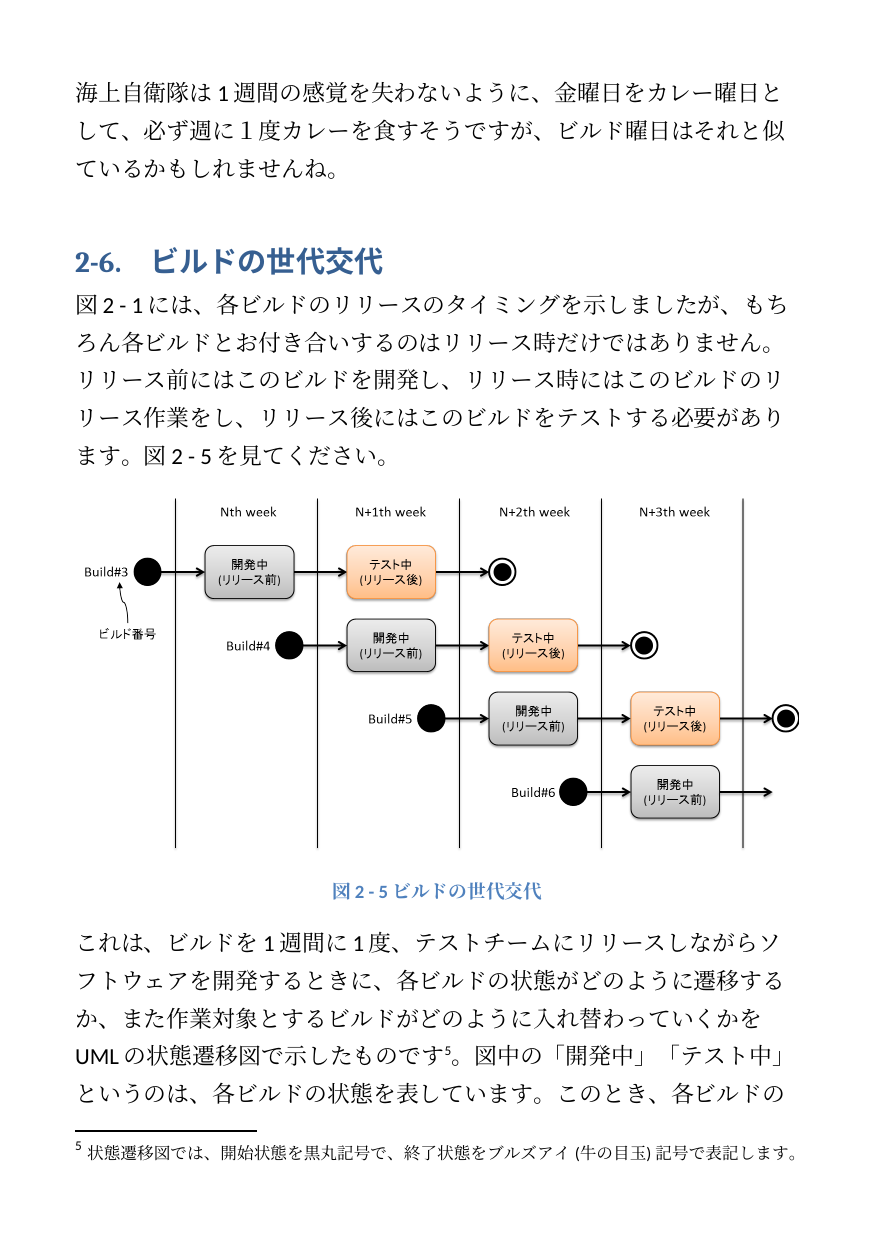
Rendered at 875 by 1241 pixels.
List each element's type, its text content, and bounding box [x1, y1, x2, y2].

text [75, 925, 799, 1109]
text 図2 - 5 ビルドの世代交代 [75, 877, 799, 904]
text 海上自衛隊は1週間の感覚を失わないように、金曜日をカレー曜日として、必ず週に１度カレーを食すそうですが、ビルド曜日はそれと似ているかもしれませんね。 [75, 75, 799, 183]
subtitle ビルドの世代交代 [75, 238, 799, 281]
text 図2 - 1には、各ビルドのリリースのタイミングを示しましたが、もちろん各ビルドとお付き合いするのはリリース時だけではありません。リリース前にはこのビルドを開発し、リリース時にはこのビルドのリリース作業をし、リリース後にはこのビルドをテストする必要があります。図2 - 5を見てください。 [75, 287, 799, 471]
picture [75, 496, 799, 853]
